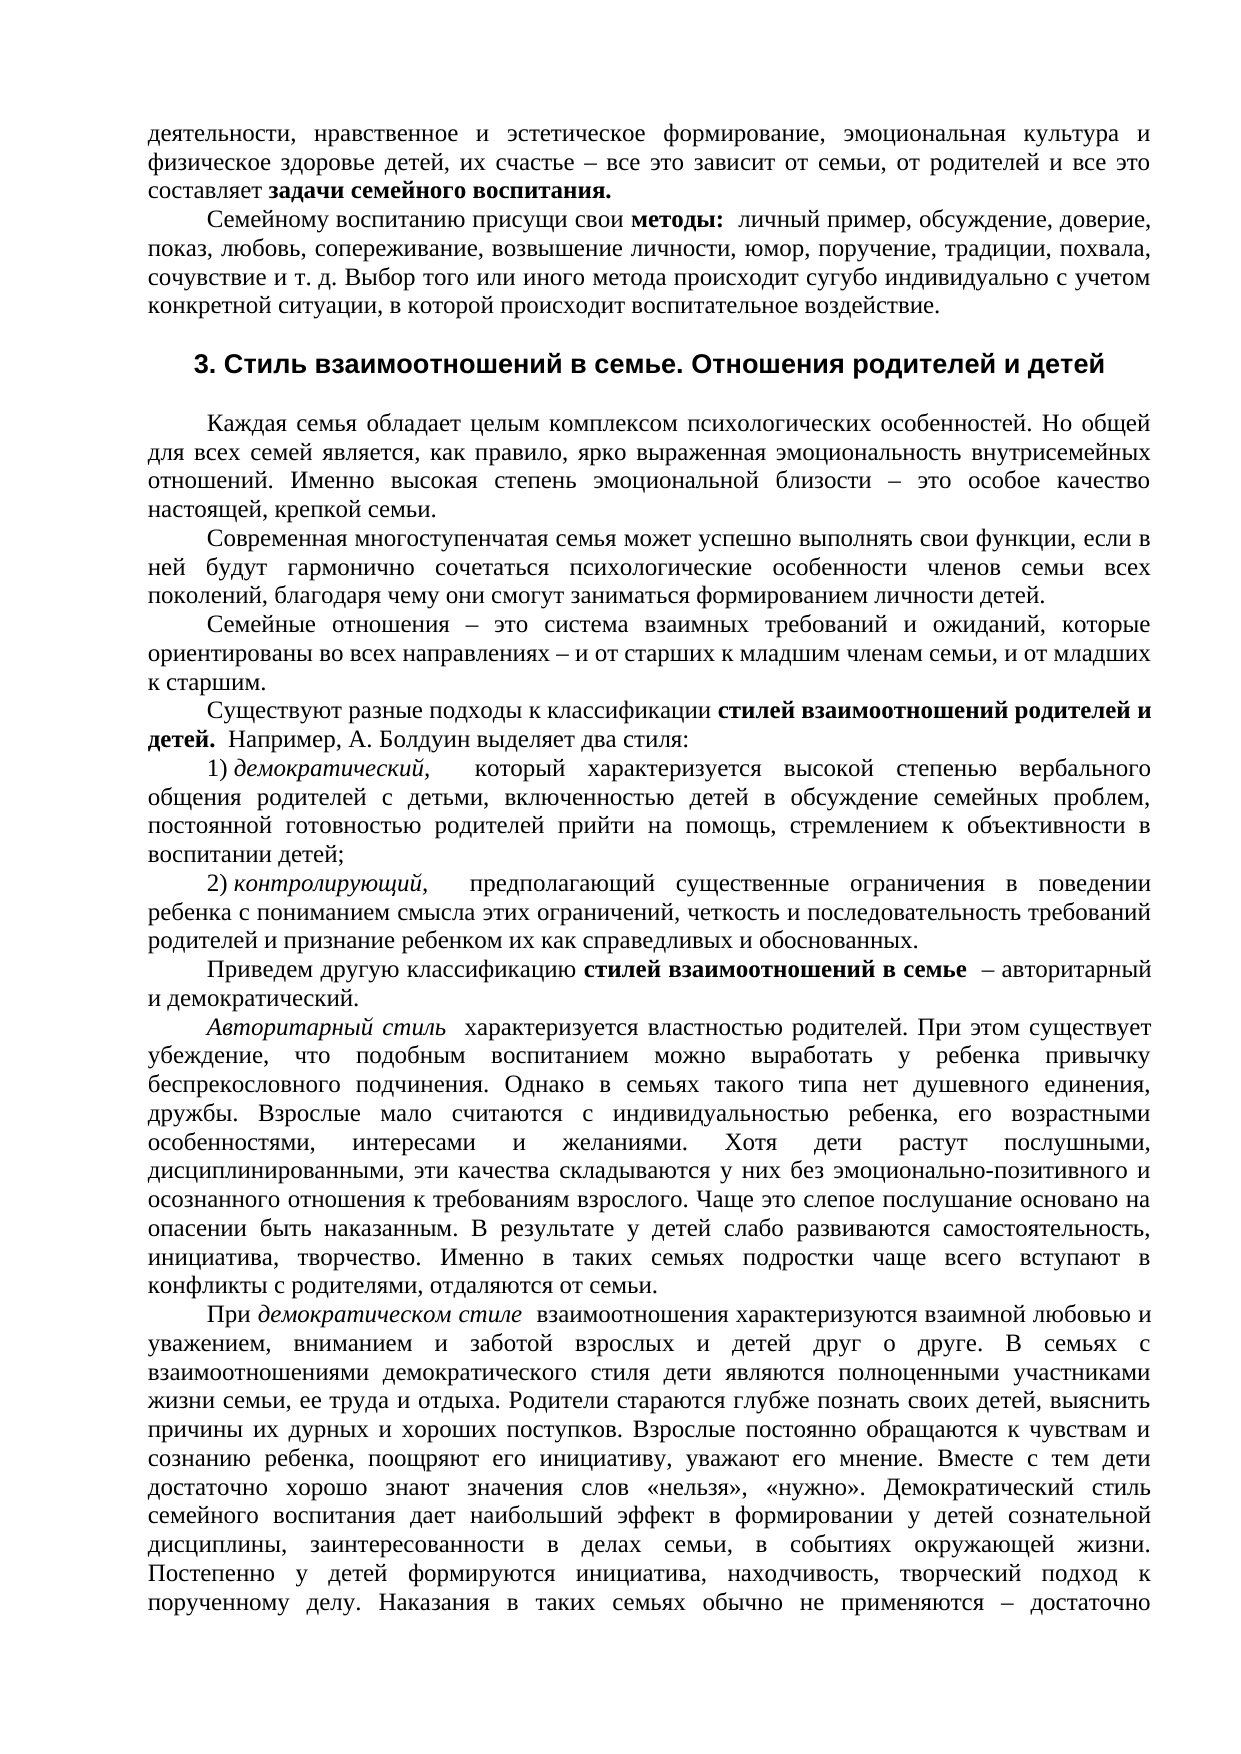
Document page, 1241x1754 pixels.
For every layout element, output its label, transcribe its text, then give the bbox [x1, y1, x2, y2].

text Семейные отношения – это система взаимных требований и ожиданий, которые ориентированы во всех направлениях – и от старших к младшим членам семьи, и от младших к старшим. [148, 609, 1152, 696]
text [148, 118, 1152, 204]
text Приведем другую классификацию стилей взаимоотношений в семье – авторитарный и демократический. [148, 954, 1152, 1012]
text 1) демократический, который характеризуется высокой степенью вербального общения родителей с детьми, включенностью детей в обсуждение семейных проблем, постоянной готовностью родителей прийти на помощь, стремлением к объективности в воспитании детей; [148, 753, 1152, 868]
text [148, 1299, 1152, 1616]
subtitle 3. Стиль взаимоотношений в семье. Отношения родителей и детей [148, 348, 1152, 379]
text Семейному воспитанию присущи свои методы: личный пример, обсуждение, доверие, показ, любовь, сопереживание, возвышение личности, юмор, поручение, традиции, похвала, сочувствие и т. д. Выбор того или иного метода происходит сугубо индивидуально с учетом конкретной ситуации, в которой происходит воспитательное воздействие. [148, 204, 1152, 319]
text Современная многоступенчатая семья может успешно выполнять свои функции, если в ней будут гармонично сочетаться психологические особенности членов семьи всех поколений, благодаря чему они смогут заниматься формированием личности детей. [148, 523, 1152, 609]
text Существуют разные подходы к классификации стилей взаимоотношений родителей и детей. Например, А. Болдуин выделяет два стиля: [148, 696, 1152, 753]
text Каждая семья обладает целым комплексом психологических особенностей. Но общей для всех семей является, как правило, ярко выраженная эмоциональность внутрисемейных отношений. Именно высокая степень эмоциональной близости – это особое качество настоящей, крепкой семьи. [148, 408, 1152, 523]
text 2) контролирующий, предполагающий существенные ограничения в поведении ребенка с пониманием смысла этих ограничений, четкость и последовательность требований родителей и признание ребенком их как справедливых и обоснованных. [148, 868, 1152, 954]
text Авторитарный стиль характеризуется властностью родителей. При этом существует убеждение, что подобным воспитанием можно выработать у ребенка привычку беспрекословного подчинения. Однако в семьях такого типа нет душевного единения, дружбы. Взрослые мало считаются с индивидуальностью ребенка, его возрастными особенностями, интересами и желаниями. Хотя дети растут послушными, дисциплинированными, эти качества складываются у них без эмоционально-позитивного и осознанного отношения к требованиям взрослого. Чаще это слепое послушание основано на опасении быть наказанным. В результате у детей слабо развиваются самостоятельность, инициатива, творчество. Именно в таких семьях подростки чаще всего вступают в конфликты с родителями, отдаляются от семьи. [148, 1012, 1152, 1299]
